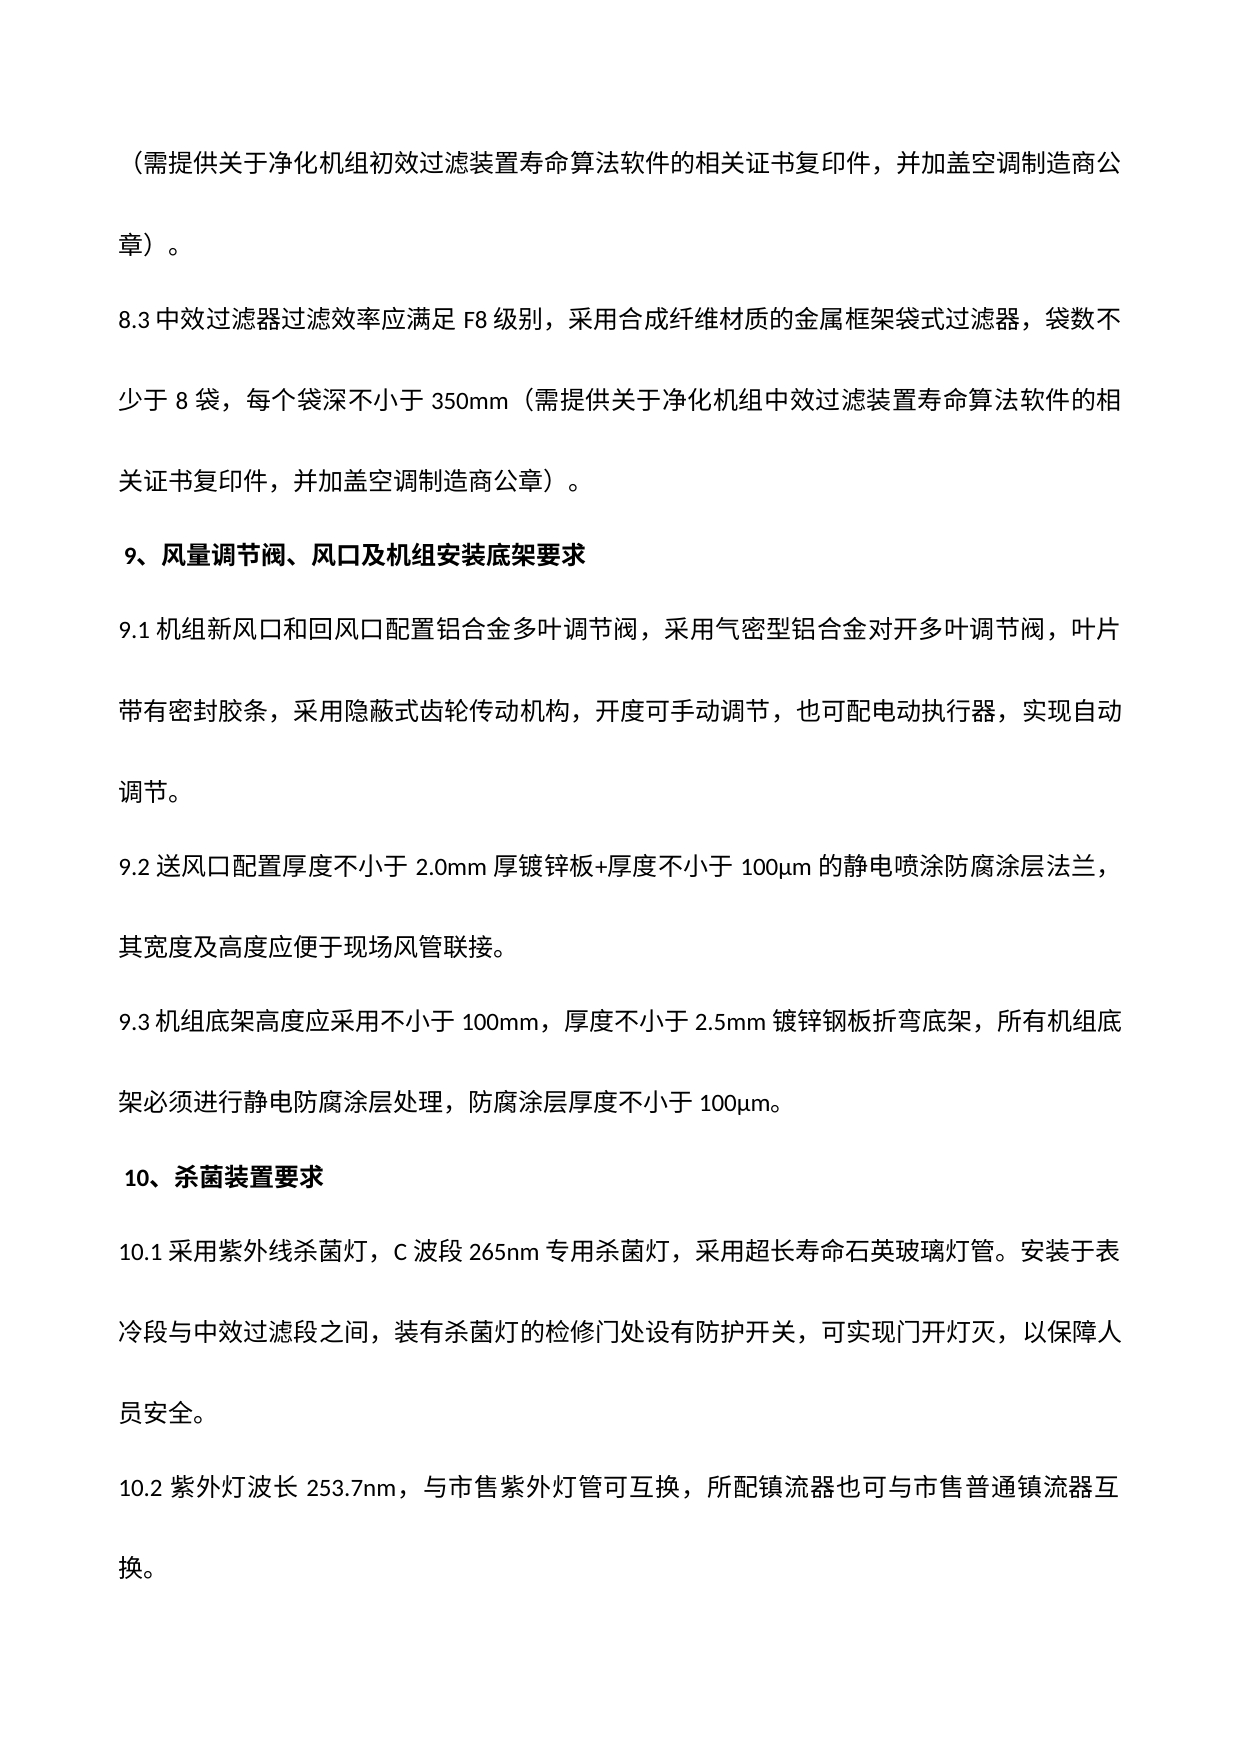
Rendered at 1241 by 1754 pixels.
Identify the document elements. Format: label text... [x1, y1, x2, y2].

text 9.2 送风口配置厚度不小于 2.0mm 厚镀锌板+厚度不小于 100μm 的静电喷涂防腐涂层法兰，其宽度及高度应便于现场风管联接。 [118, 832, 1122, 978]
text 8.3 中效过滤器过滤效率应满足 F8 级别，采用合成纤维材质的金属框架袋式过滤器，袋数不少于 8 袋，每个袋深不小于 350mm（需提供关于净化机组中效过滤装置寿命算法软件的相关证书复印件，并加盖空调制造商公章）。 [118, 285, 1122, 512]
text 9、风量调节阀、风口及机组安装底架要求 [118, 521, 1122, 586]
text 9.3 机组底架高度应采用不小于 100mm，厚度不小于 2.5mm 镀锌钢板折弯底架，所有机组底架必须进行静电防腐涂层处理，防腐涂层厚度不小于 100μm。 [118, 987, 1122, 1133]
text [118, 129, 1122, 276]
text 10.1 采用紫外线杀菌灯，C 波段 265nm 专用杀菌灯，采用超长寿命石英玻璃灯管。安装于表冷段与中效过滤段之间，装有杀菌灯的检修门处设有防护开关，可实现门开灯灭，以保障人员安全。 [118, 1217, 1122, 1444]
text 10、杀菌装置要求 [118, 1143, 1122, 1208]
text 10.2 紫外灯波长 253.7nm，与市售紫外灯管可互换，所配镇流器也可与市售普通镇流器互换。 [118, 1453, 1122, 1599]
text 9.1 机组新风口和回风口配置铝合金多叶调节阀，采用气密型铝合金对开多叶调节阀，叶片带有密封胶条，采用隐蔽式齿轮传动机构，开度可手动调节，也可配电动执行器，实现自动调节。 [118, 595, 1122, 823]
